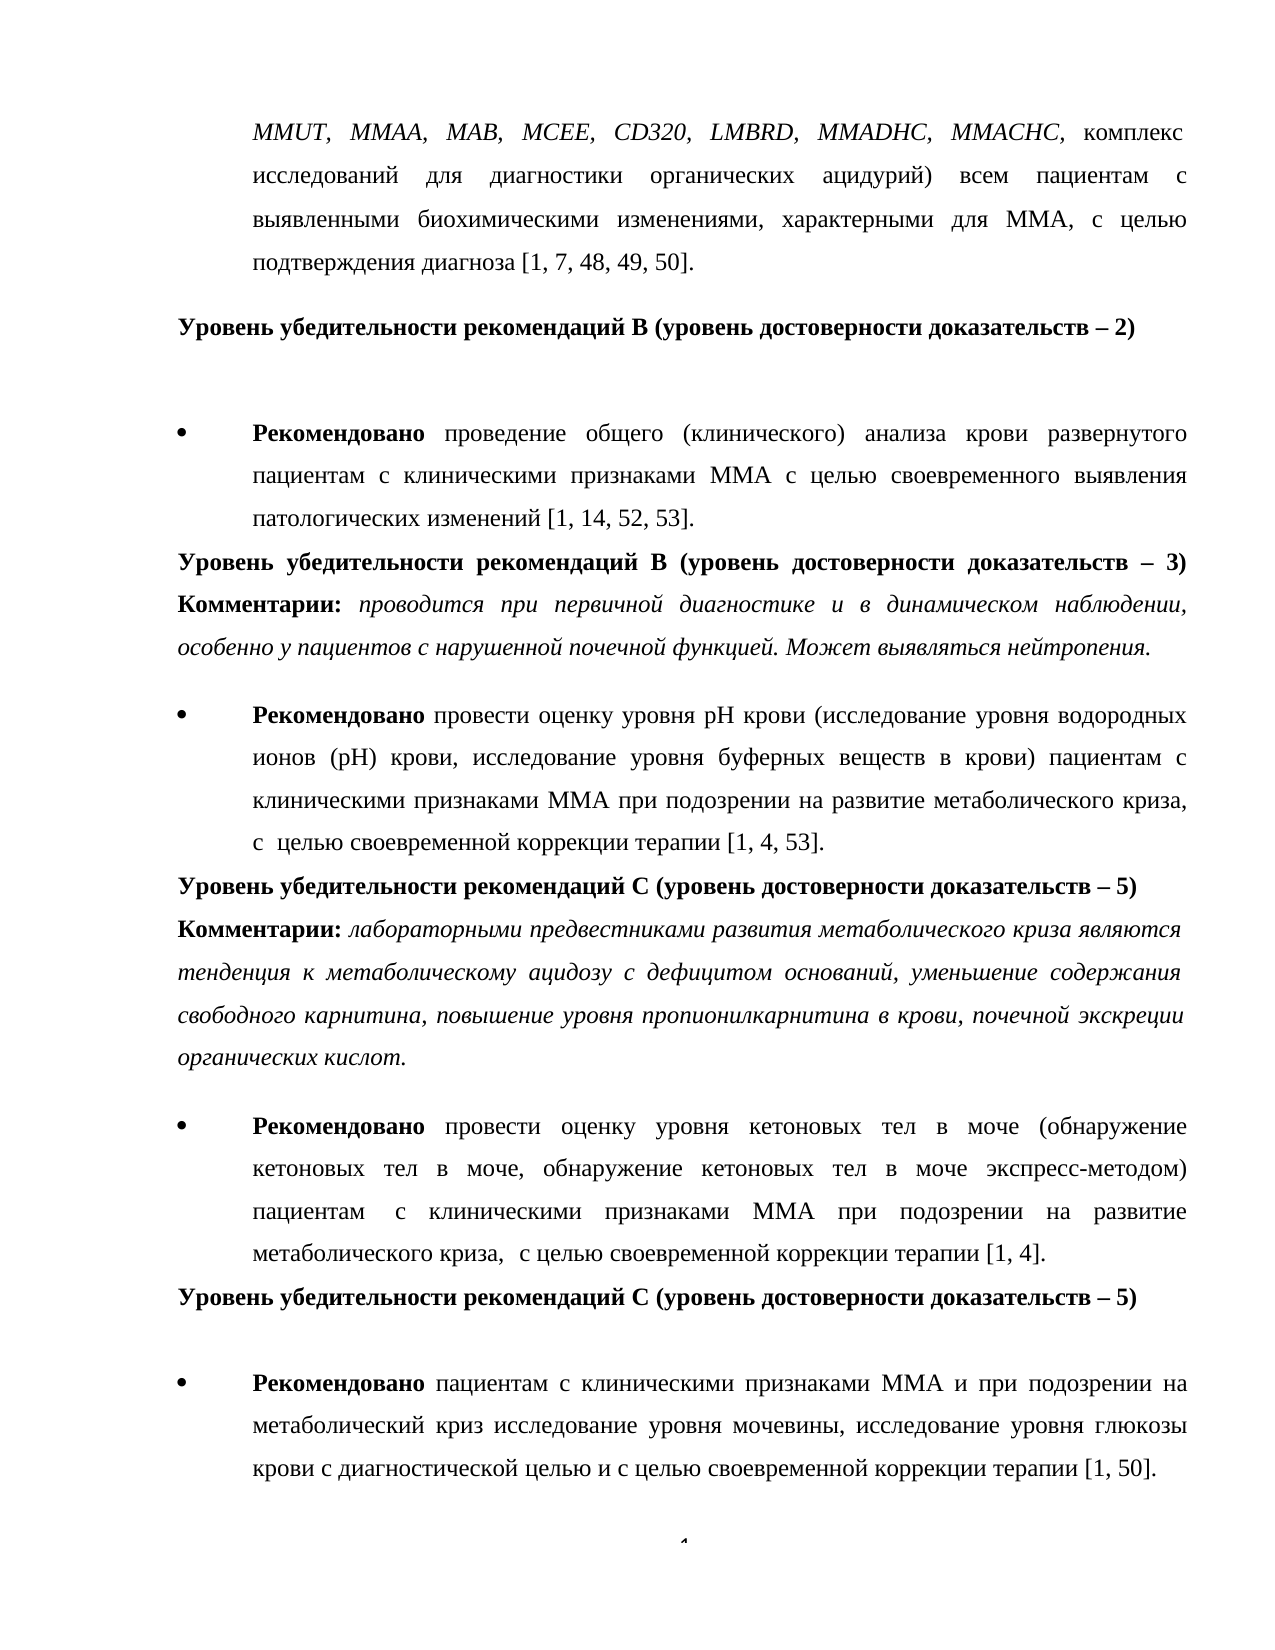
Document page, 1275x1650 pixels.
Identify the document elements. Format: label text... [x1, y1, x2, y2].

subtitle Уровень убедительности рекомендаций B (уровень достоверности доказательств – 2) [177, 312, 1198, 341]
list Рекомендовано провести оценку уровня pH крови (исследование уровня водородных ионов (рН) крови, исследование уровня буферных веществ в крови) пациентам с клиническими признаками ММА при подозрении на развитие метаболического криза, с целью своевременной коррекции терапии [1, 4, 53]. [177, 700, 1187, 856]
text исследований для диагностики органических ацидурий) всем пациентам с выявленными биохимическими изменениями, характерными для ММА, с целью подтверждения диагноза [1, 7, 48, 49, 50]. [252, 161, 1187, 276]
subtitle Уровень убедительности рекомендаций С (уровень достоверности доказательств – 5) [177, 1282, 1198, 1311]
text Уровень убедительности рекомендаций C (уровень достоверности доказательств – 5) Комментарии: лабораторными предвестниками развития метаболического криза являются тенденция к метаболическому ацидозу с дефицитом оснований, уменьшение содержания свободного карнитина, повышение уровня пропионилкарнитина в крови, почечной экскреции органических кислот. [177, 871, 1186, 1071]
list Рекомендовано провести оценку уровня кетоновых тел в моче (обнаружение кетоновых тел в моче, обнаружение кетоновых тел в моче экспресс-методом) пациентам с клиническими признаками ММА при подозрении на развитие метаболического криза, с целью своевременной коррекции терапии [1, 4]. [177, 1111, 1187, 1267]
list Рекомендовано проведение общего (клинического) анализа крови развернутого пациентам с клиническими признаками ММА с целью своевременного выявления патологических изменений [1, 14, 52, 53]. [177, 418, 1187, 531]
text Уровень убедительности рекомендаций В (уровень достоверности доказательств – 3) Комментарии: проводится при первичной диагностике и в динамическом наблюдении, особенно у пациентов с нарушенной почечной функцией. Может выявляться нейтропения. [177, 547, 1187, 660]
list Рекомендовано пациентам с клиническими признаками ММА и при подозрении на метаболический криз исследование уровня мочевины, исследование уровня глюкозы крови с диагностической целью и с целью своевременной коррекции терапии [1, 50]. [177, 1368, 1187, 1481]
text МMUT, MMAA, MAB, MCEE, CD320, LMBRD, MMADHC, MMACHC, комплекс [252, 117, 1198, 146]
